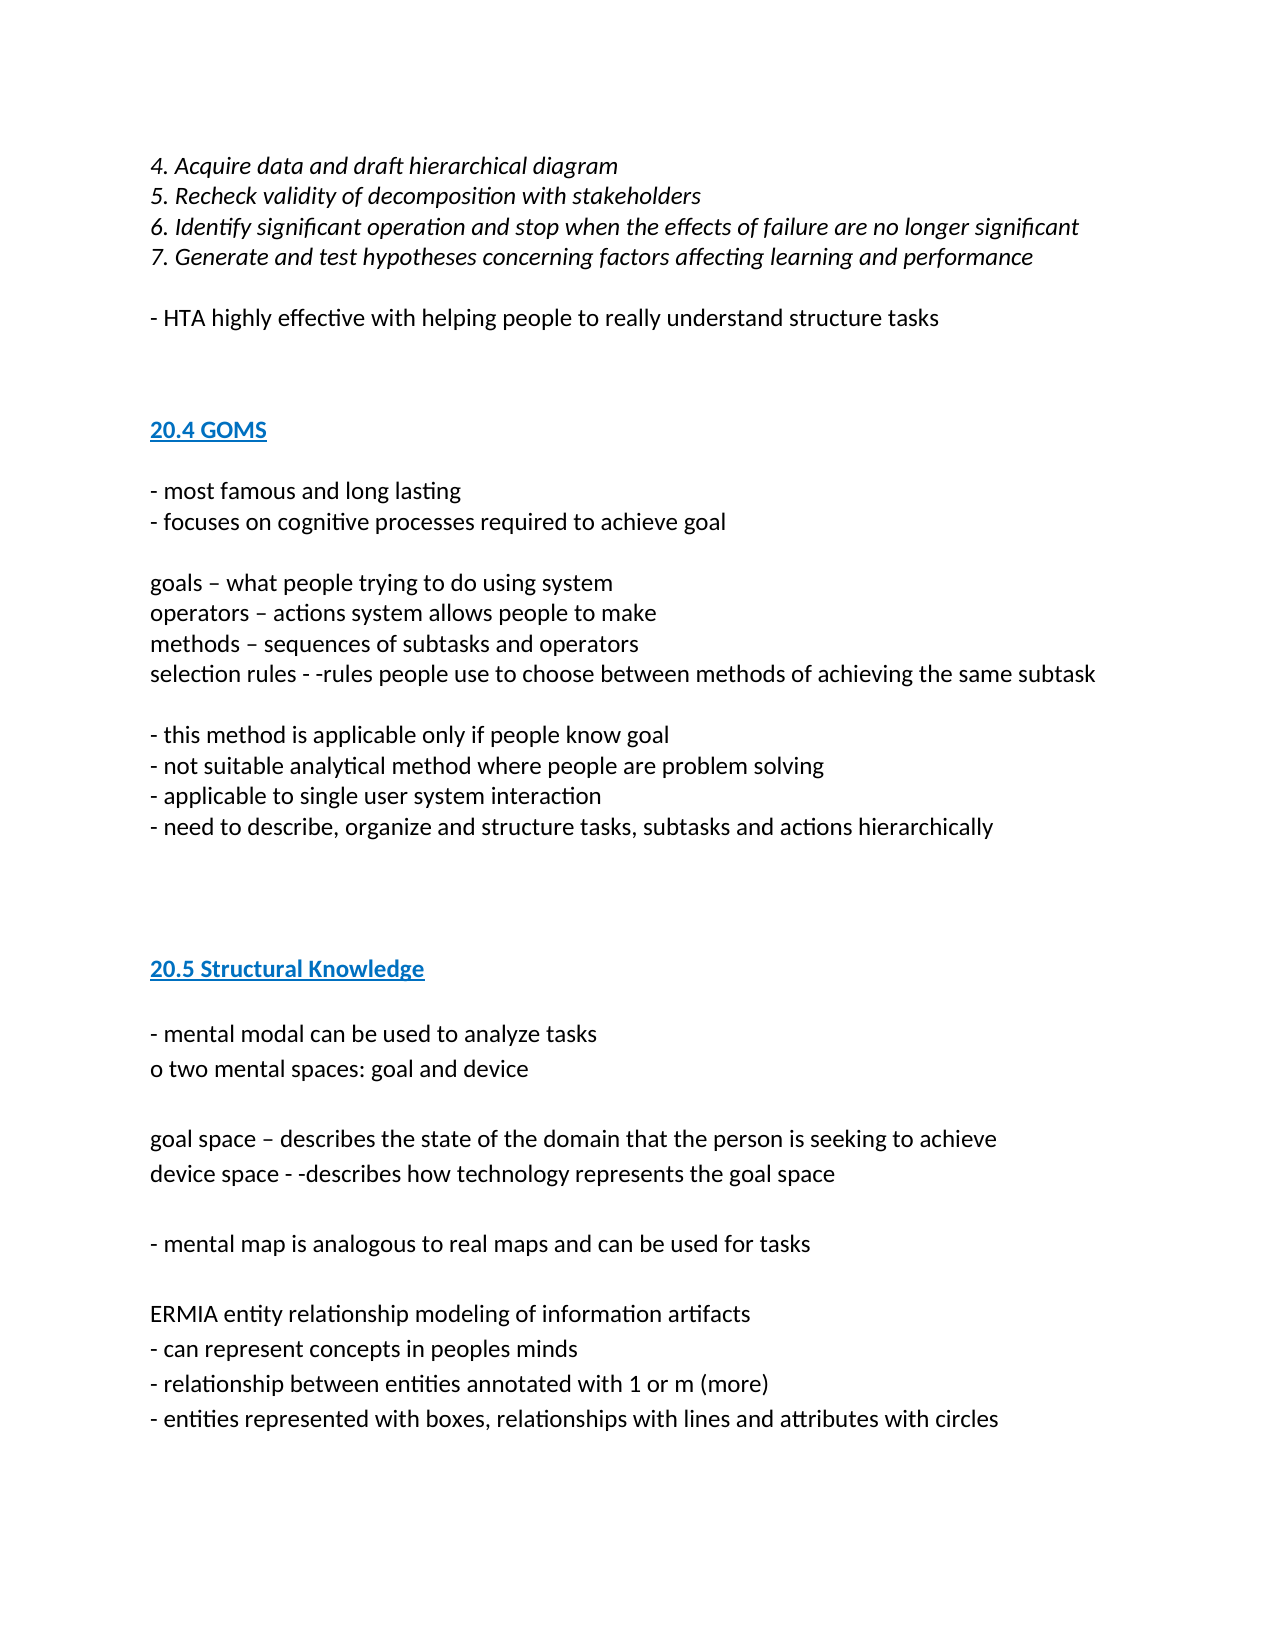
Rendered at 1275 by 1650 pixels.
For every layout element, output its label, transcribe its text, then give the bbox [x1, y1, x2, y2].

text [150, 150, 1125, 393]
subtitle 20.4 GOMS [150, 414, 1125, 445]
subtitle 20.5 Structural Knowledge [150, 953, 1125, 983]
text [150, 983, 1125, 1469]
text - most famous and long lasting - focuses on cognitive processes required to achieve goal goals – what people trying to do using system operators – actions system allows people to make methods – sequences of subtasks and operators selection rules - -rules people use to choose between methods of achieving the same subtask - this method is applicable only if people know goal - not suitable analytical method where people are problem solving - applicable to single user system interaction - need to describe, organize and structure tasks, subtasks and actions hierarchically [150, 445, 1125, 932]
